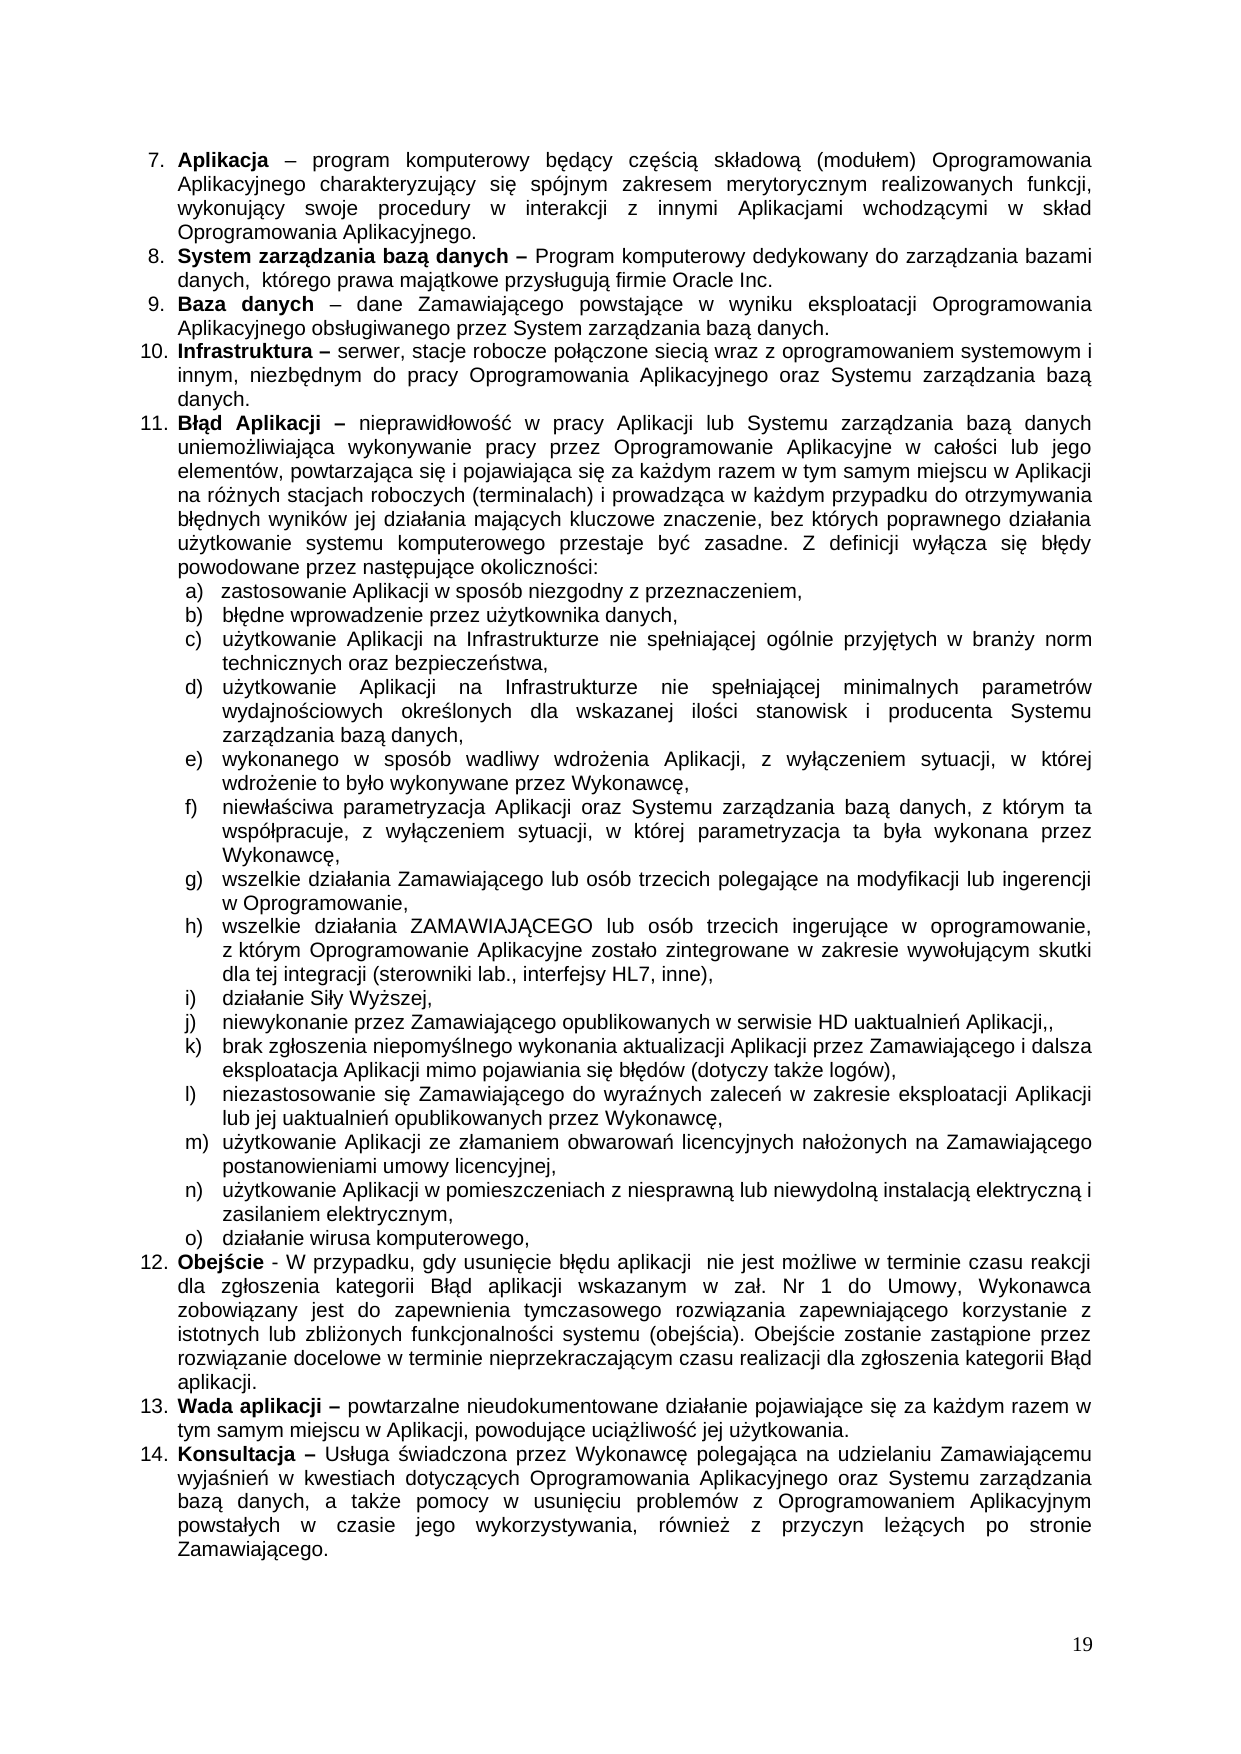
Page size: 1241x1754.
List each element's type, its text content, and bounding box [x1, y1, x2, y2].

list System zarządzania bazą danych – Program komputerowy dedykowany do zarządzania bazami danych, którego prawa majątkowe przysługują firmie Oracle Inc. [148, 243, 1093, 291]
list Aplikacja – program komputerowy będący częścią składową (modułem) Oprogramowania Aplikacyjnego charakteryzujący się spójnym zakresem merytorycznym realizowanych funkcji, wykonujący swoje procedury w interakcji z innymi Aplikacjami wchodzącymi w skład Oprogramowania Aplikacyjnego. [148, 148, 1093, 243]
list Wada aplikacji – powtarzalne nieudokumentowane działanie pojawiające się za każdym razem w tym samym miejscu w Aplikacji, powodujące uciążliwość jej użytkowania. [140, 1393, 1093, 1441]
list Błąd Aplikacji – nieprawidłowość w pracy Aplikacji lub Systemu zarządzania bazą danych uniemożliwiająca wykonywanie pracy przez Oprogramowanie Aplikacyjne w całości lub jego elementów, powtarzająca się i pojawiająca się za każdym razem w tym samym miejscu w Aplikacji na różnych stacjach roboczych (terminalach) i prowadząca w każdym przypadku do otrzymywania błędnych wyników jej działania mających kluczowe znaczenie, bez których poprawnego działania użytkowanie systemu komputerowego przestaje być zasadne. Z definicji wyłącza się błędy powodowane przez następujące okoliczności: [140, 411, 1093, 579]
list użytkowanie Aplikacji na Infrastrukturze nie spełniającej minimalnych parametrów wydajnościowych określonych dla wskazanej ilości stanowisk i producenta Systemu zarządzania bazą danych, [185, 675, 1093, 747]
list działanie wirusa komputerowego, [185, 1226, 1093, 1250]
list niewykonanie przez Zamawiającego opublikowanych w serwisie HD uaktualnień Aplikacji,, [185, 1010, 1093, 1034]
list Infrastruktura – serwer, stacje robocze połączone siecią wraz z oprogramowaniem systemowym i innym, niezbędnym do pracy Oprogramowania Aplikacyjnego oraz Systemu zarządzania bazą danych. [140, 339, 1093, 411]
list błędne wprowadzenie przez użytkownika danych, [185, 603, 1093, 627]
list wykonanego w sposób wadliwy wdrożenia Aplikacji, z wyłączeniem sytuacji, w której wdrożenie to było wykonywane przez Wykonawcę, [185, 747, 1093, 794]
list użytkowanie Aplikacji ze złamaniem obwarowań licencyjnych nałożonych na Zamawiającego postanowieniami umowy licencyjnej, [185, 1130, 1093, 1178]
list Konsultacja – Usługa świadczona przez Wykonawcę polegająca na udzielaniu Zamawiającemu wyjaśnień w kwestiach dotyczących Oprogramowania Aplikacyjnego oraz Systemu zarządzania bazą danych, a także pomocy w usunięciu problemów z Oprogramowaniem Aplikacyjnym powstałych w czasie jego wykorzystywania, również z przyczyn leżących po stronie Zamawiającego. [140, 1441, 1093, 1561]
list zastosowanie Aplikacji w sposób niezgodny z przeznaczeniem, [185, 579, 1093, 603]
list wszelkie działania Zamawiającego lub osób trzecich polegające na modyfikacji lub ingerencji w Oprogramowanie, [185, 866, 1093, 914]
list użytkowanie Aplikacji na Infrastrukturze nie spełniającej ogólnie przyjętych w branży norm technicznych oraz bezpieczeństwa, [185, 627, 1093, 675]
list Baza danych – dane Zamawiającego powstające w wyniku eksploatacji Oprogramowania Aplikacyjnego obsługiwanego przez System zarządzania bazą danych. [148, 291, 1093, 339]
list wszelkie działania ZAMAWIAJĄCEGO lub osób trzecich ingerujące w oprogramowanie, z którym Oprogramowanie Aplikacyjne zostało zintegrowane w zakresie wywołującym skutki dla tej integracji (sterowniki lab., interfejsy HL7, inne), [185, 914, 1093, 986]
list niezastosowanie się Zamawiającego do wyraźnych zaleceń w zakresie eksploatacji Aplikacji lub jej uaktualnień opublikowanych przez Wykonawcę, [185, 1082, 1093, 1130]
list użytkowanie Aplikacji w pomieszczeniach z niesprawną lub niewydolną instalacją elektryczną i zasilaniem elektrycznym, [185, 1178, 1093, 1226]
list Obejście - W przypadku, gdy usunięcie błędu aplikacji nie jest możliwe w terminie czasu reakcji dla zgłoszenia kategorii Błąd aplikacji wskazanym w zał. Nr 1 do Umowy, Wykonawca zobowiązany jest do zapewnienia tymczasowego rozwiązania zapewniającego korzystanie z istotnych lub zbliżonych funkcjonalności systemu (obejścia). Obejście zostanie zastąpione przez rozwiązanie docelowe w terminie nieprzekraczającym czasu realizacji dla zgłoszenia kategorii Błąd aplikacji. [140, 1250, 1093, 1393]
list brak zgłoszenia niepomyślnego wykonania aktualizacji Aplikacji przez Zamawiającego i dalsza eksploatacja Aplikacji mimo pojawiania się błędów (dotyczy także logów), [185, 1034, 1093, 1082]
list niewłaściwa parametryzacja Aplikacji oraz Systemu zarządzania bazą danych, z którym ta współpracuje, z wyłączeniem sytuacji, w której parametryzacja ta była wykonana przez Wykonawcę, [185, 794, 1093, 866]
list działanie Siły Wyższej, [185, 986, 1093, 1010]
